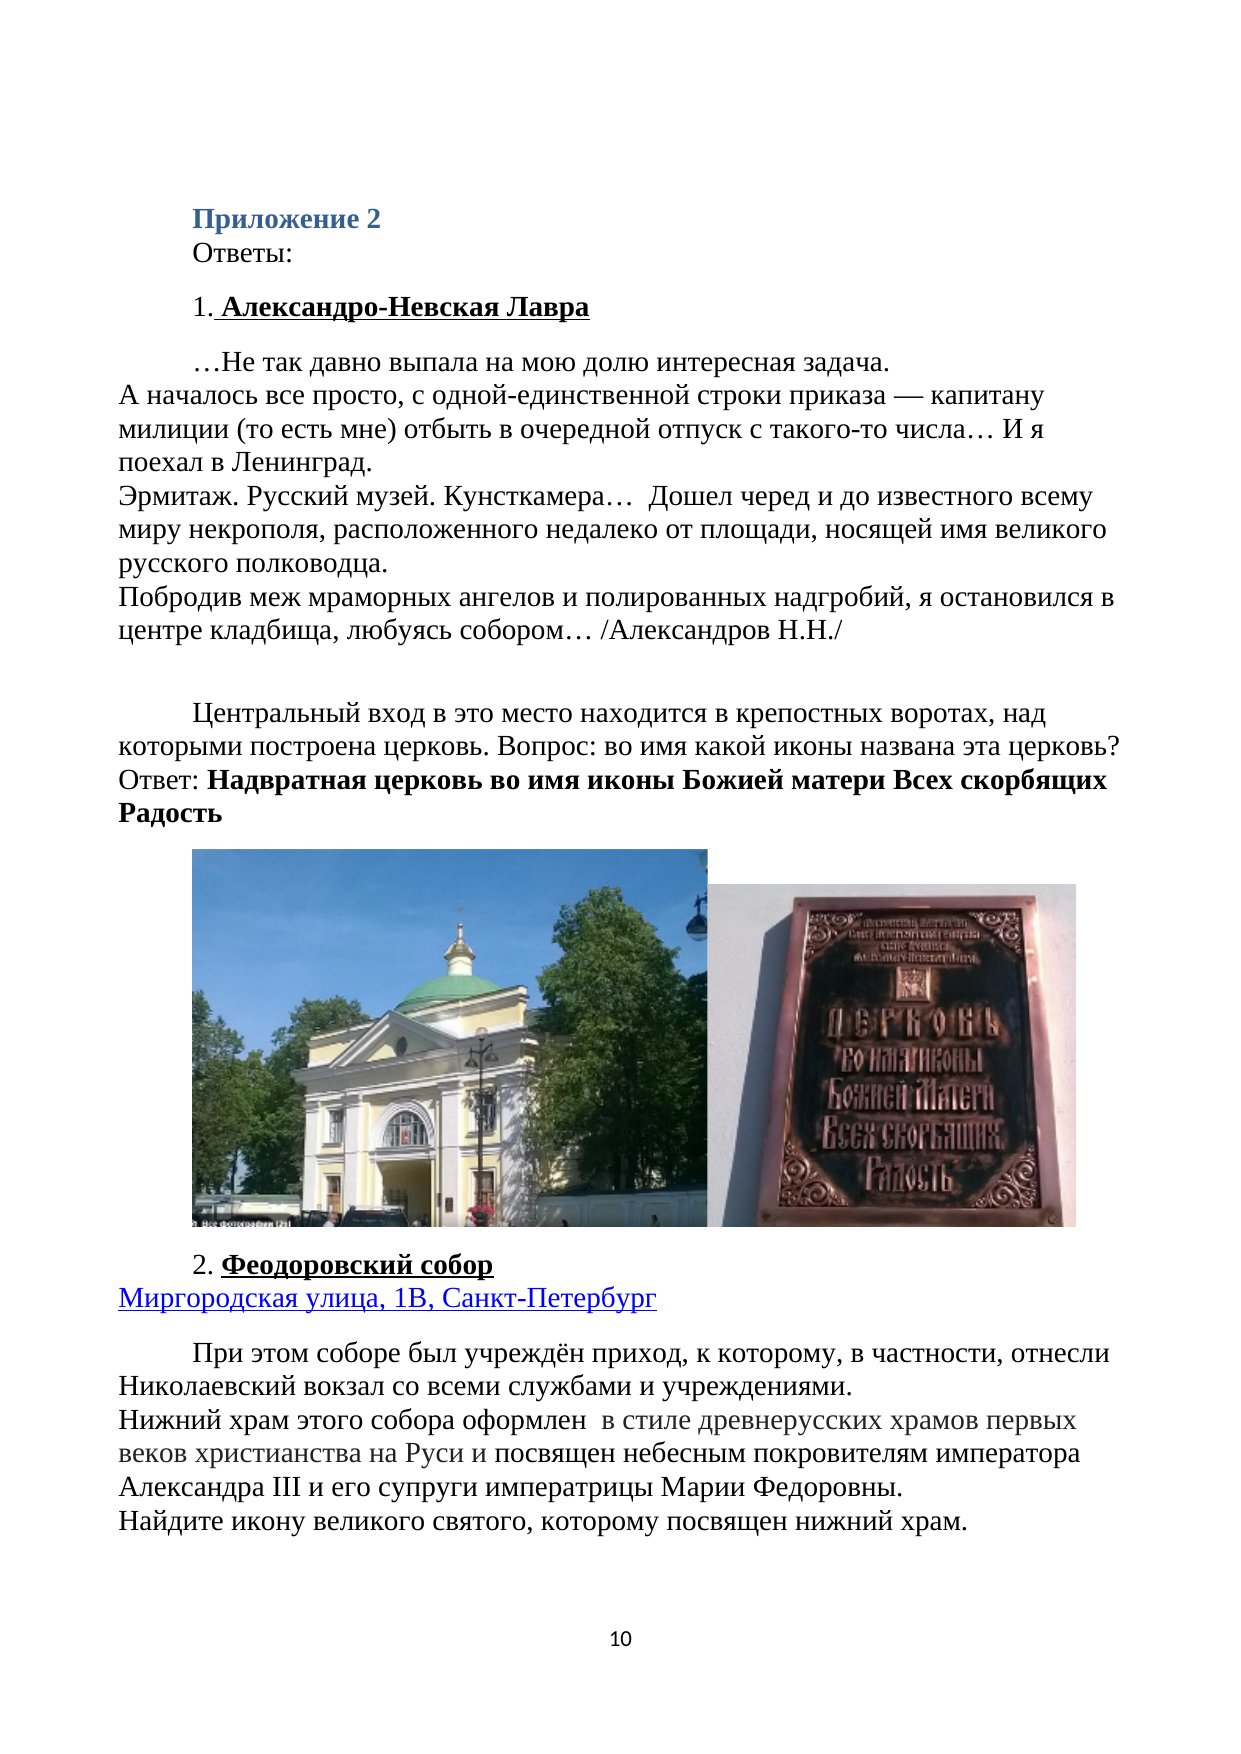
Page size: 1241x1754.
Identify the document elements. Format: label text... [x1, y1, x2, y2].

text Центральный вход в это место находится в крепостных воротах, над которыми построена церковь. Вопрос: во имя какой иконы названа эта церковь? Ответ: Надвратная церковь во имя иконы Божией матери Всех скорбящих Радость [118, 695, 1122, 829]
picture [192, 849, 1077, 1227]
text 2. Феодоровский собор Миргородская улица, 1В, Санкт-Петербург [118, 1247, 1122, 1314]
text 1. Александро-Невская Лавра [118, 289, 1122, 323]
text …Не так давно выпала на мою долю интересная задача. А началось все просто, с одной-единственной строки приказа — капитану милиции (то есть мне) отбыть в очередной отпуск с такого-то числа… И я поехал в Ленинград. Эрмитаж. Русский музей. Кунсткамера… Дошел черед и до известного всему миру некрополя, расположенного недалеко от площади, носящей имя великого русского полководца. Побродив меж мраморных ангелов и полированных надгробий, я остановился в центре кладбища, любуясь собором… /Александров Н.Н./ [118, 344, 1122, 674]
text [118, 1335, 1122, 1536]
text Ответы: [118, 235, 1122, 269]
subtitle Приложение 2 [118, 202, 1122, 235]
